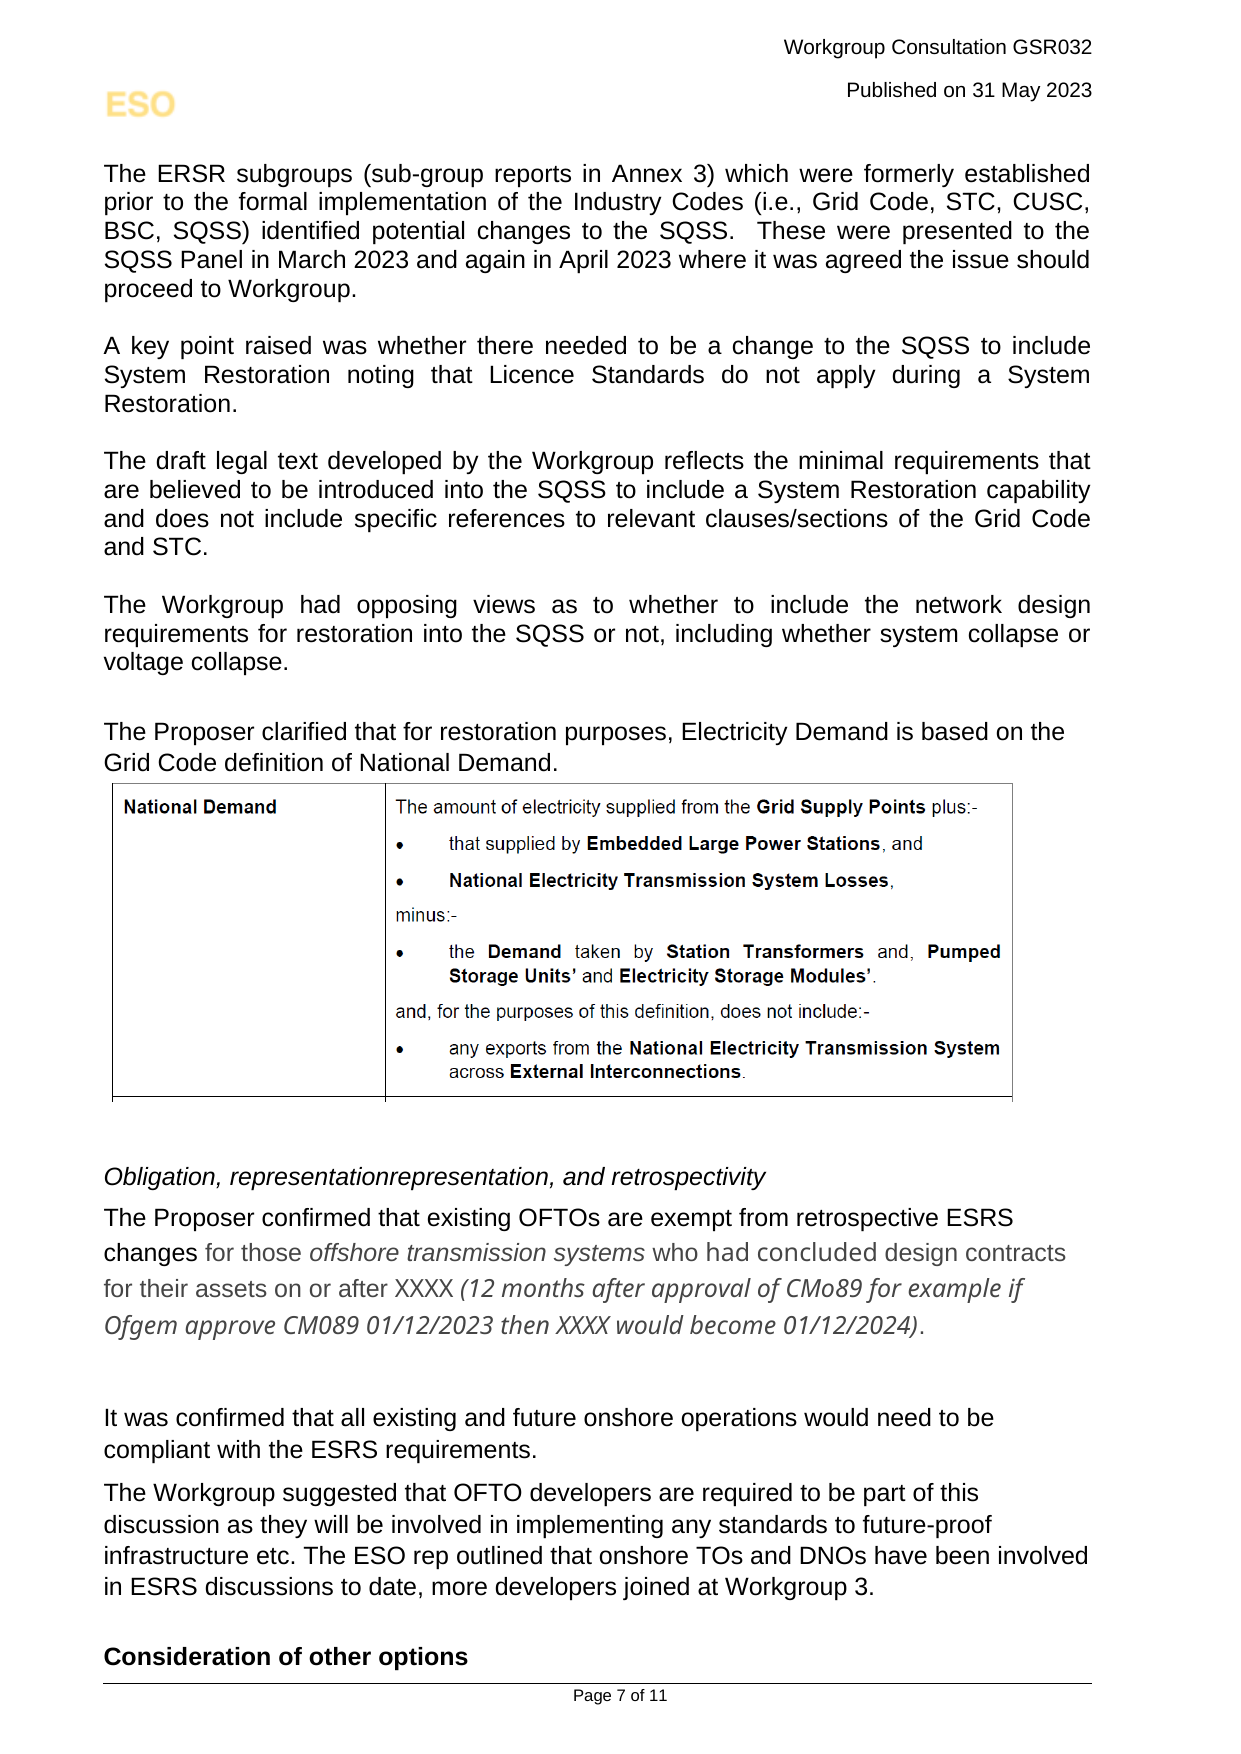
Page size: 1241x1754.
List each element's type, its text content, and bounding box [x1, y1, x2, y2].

text Consideration of other options [103, 1642, 1092, 1671]
text It was confirmed that all existing and future onshore operations would need to be compliant with the ESRS requirements. [103, 1401, 1092, 1463]
picture [103, 777, 1019, 1102]
picture [103, 79, 181, 125]
text Obligation, and retrospectivity [103, 1159, 1092, 1190]
text The Proposer confirmed that existing OFTOs are exempt from retrospective ESRS changes [103, 1203, 1092, 1342]
text The Workgroup suggested that OFTO developers are required to be part of this discussion as they will be involved in implementing any standards to future-proof infrastructure etc. The ESO rep outlined that onshore TOs and DNOs have been involved in ESRS discussions to date, more developers joined at Workgroup 3. [103, 1476, 1092, 1601]
